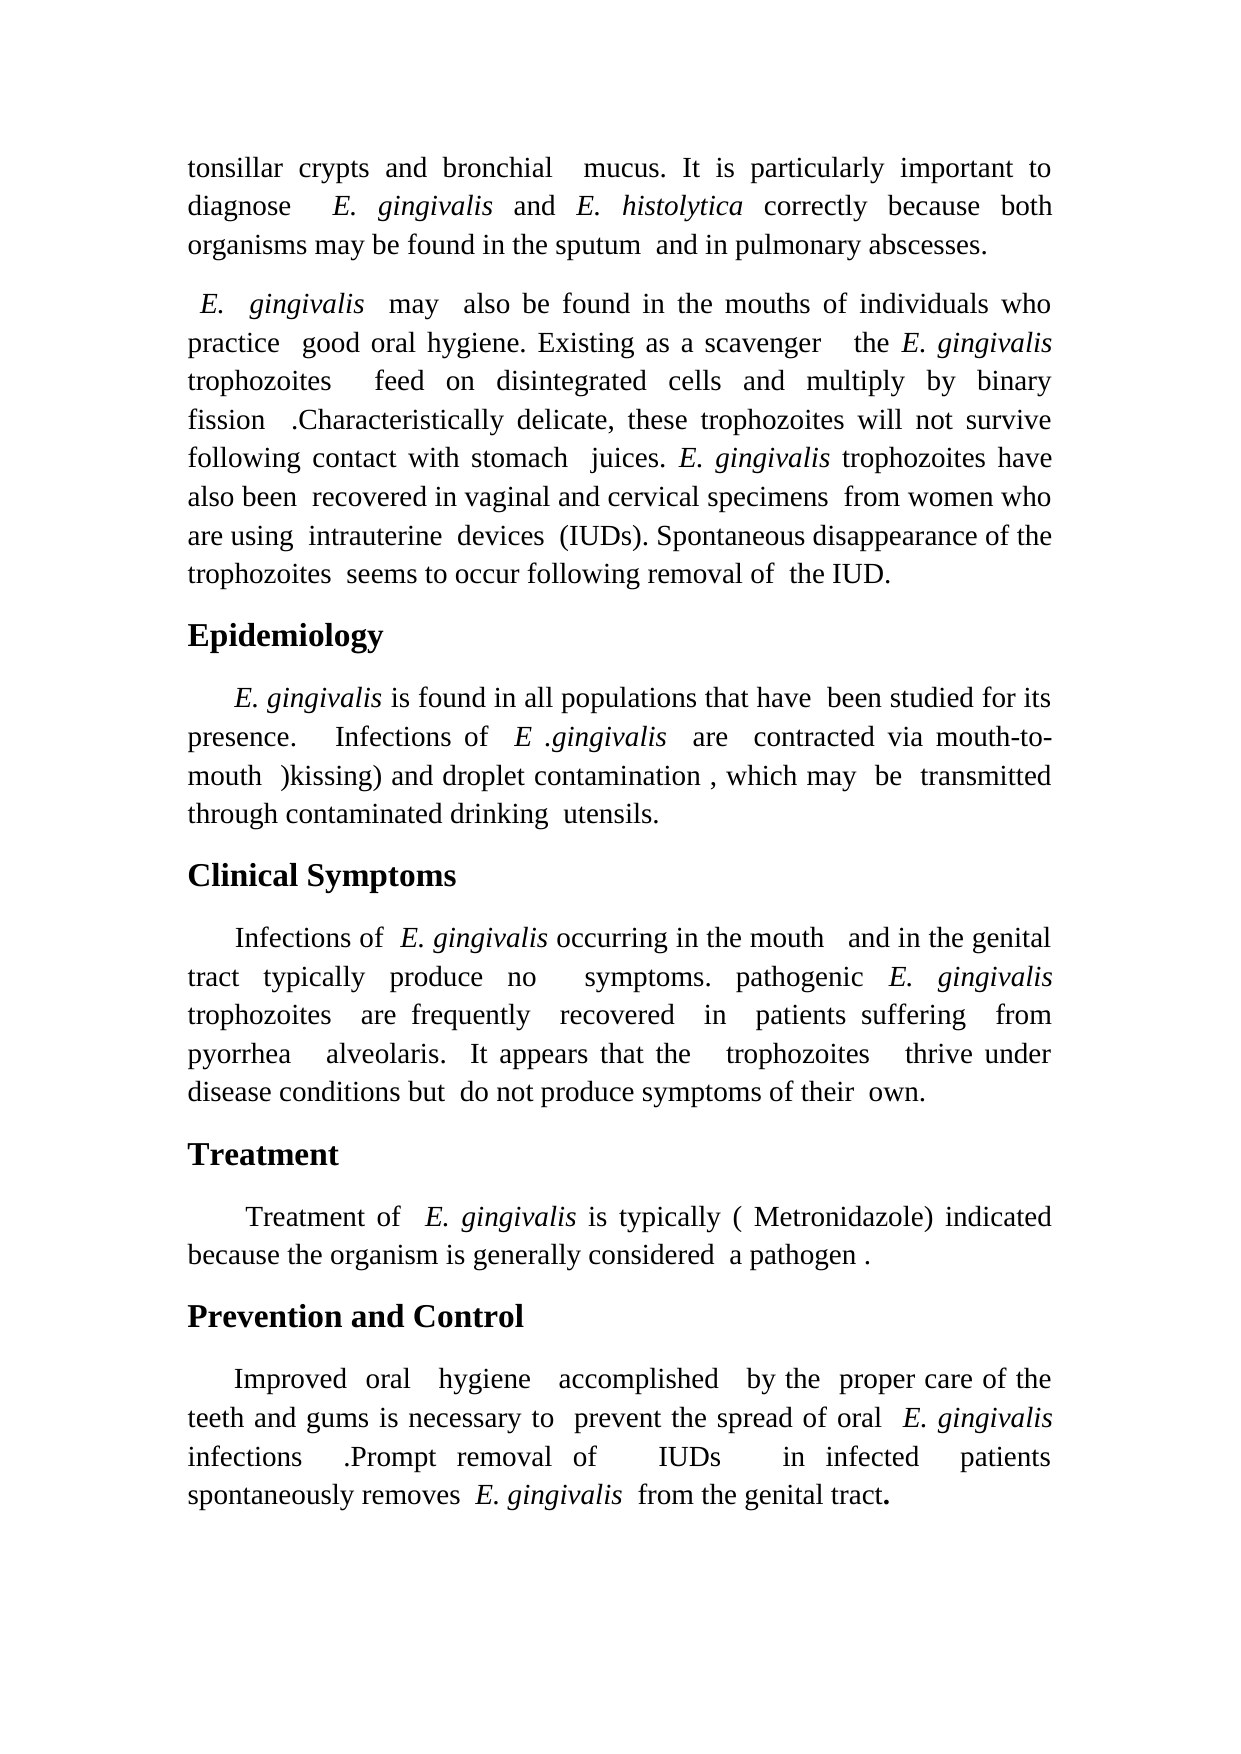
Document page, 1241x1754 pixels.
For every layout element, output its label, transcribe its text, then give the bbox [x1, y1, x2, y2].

text Epidemiology [187, 616, 1053, 654]
text E. gingivalis may also be found in the mouths of individuals who practice good oral hygiene. Existing as a scavenger the E. gingivalis trophozoites feed on disintegrated cells and multiply by binary fission .Characteristically delicate, these trophozoites will not survive following contact with stomach juices. E. gingivalis trophozoites have also been recovered in vaginal and cervical specimens from women who are using intrauterine devices (IUDs). Spontaneous disappearance of the trophozoites seems to occur following removal of the IUD. [187, 286, 1053, 590]
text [187, 150, 1053, 261]
text Improved oral hygiene accomplished by the proper care of the teeth and gums is necessary to prevent the spread of oral E. gingivalis infections .Prompt removal of IUDs in infected patients spontaneously removes E. gingivalis from the genital tract. [187, 1362, 1053, 1511]
text E. gingivalis is found in all populations that have been studied for its presence. Infections of E .gingivalis are contracted via mouth-to-mouth )kissing) and droplet contamination , which may be transmitted through contaminated drinking utensils. [187, 681, 1053, 830]
text Prevention and Control [187, 1297, 1053, 1335]
text Treatment [187, 1134, 1053, 1172]
text Treatment of E. gingivalis is typically ( Metronidazole) indicated because the organism is generally considered a pathogen . [187, 1199, 1053, 1271]
text Clinical Symptoms [187, 856, 1053, 894]
text Infections of E. gingivalis occurring in the mouth and in the genital tract typically produce no symptoms. pathogenic E. gingivalis trophozoites are frequently recovered in patients suffering from pyorrhea alveolaris. It appears that the trophozoites thrive under disease conditions but do not produce symptoms of their own. [187, 920, 1053, 1108]
